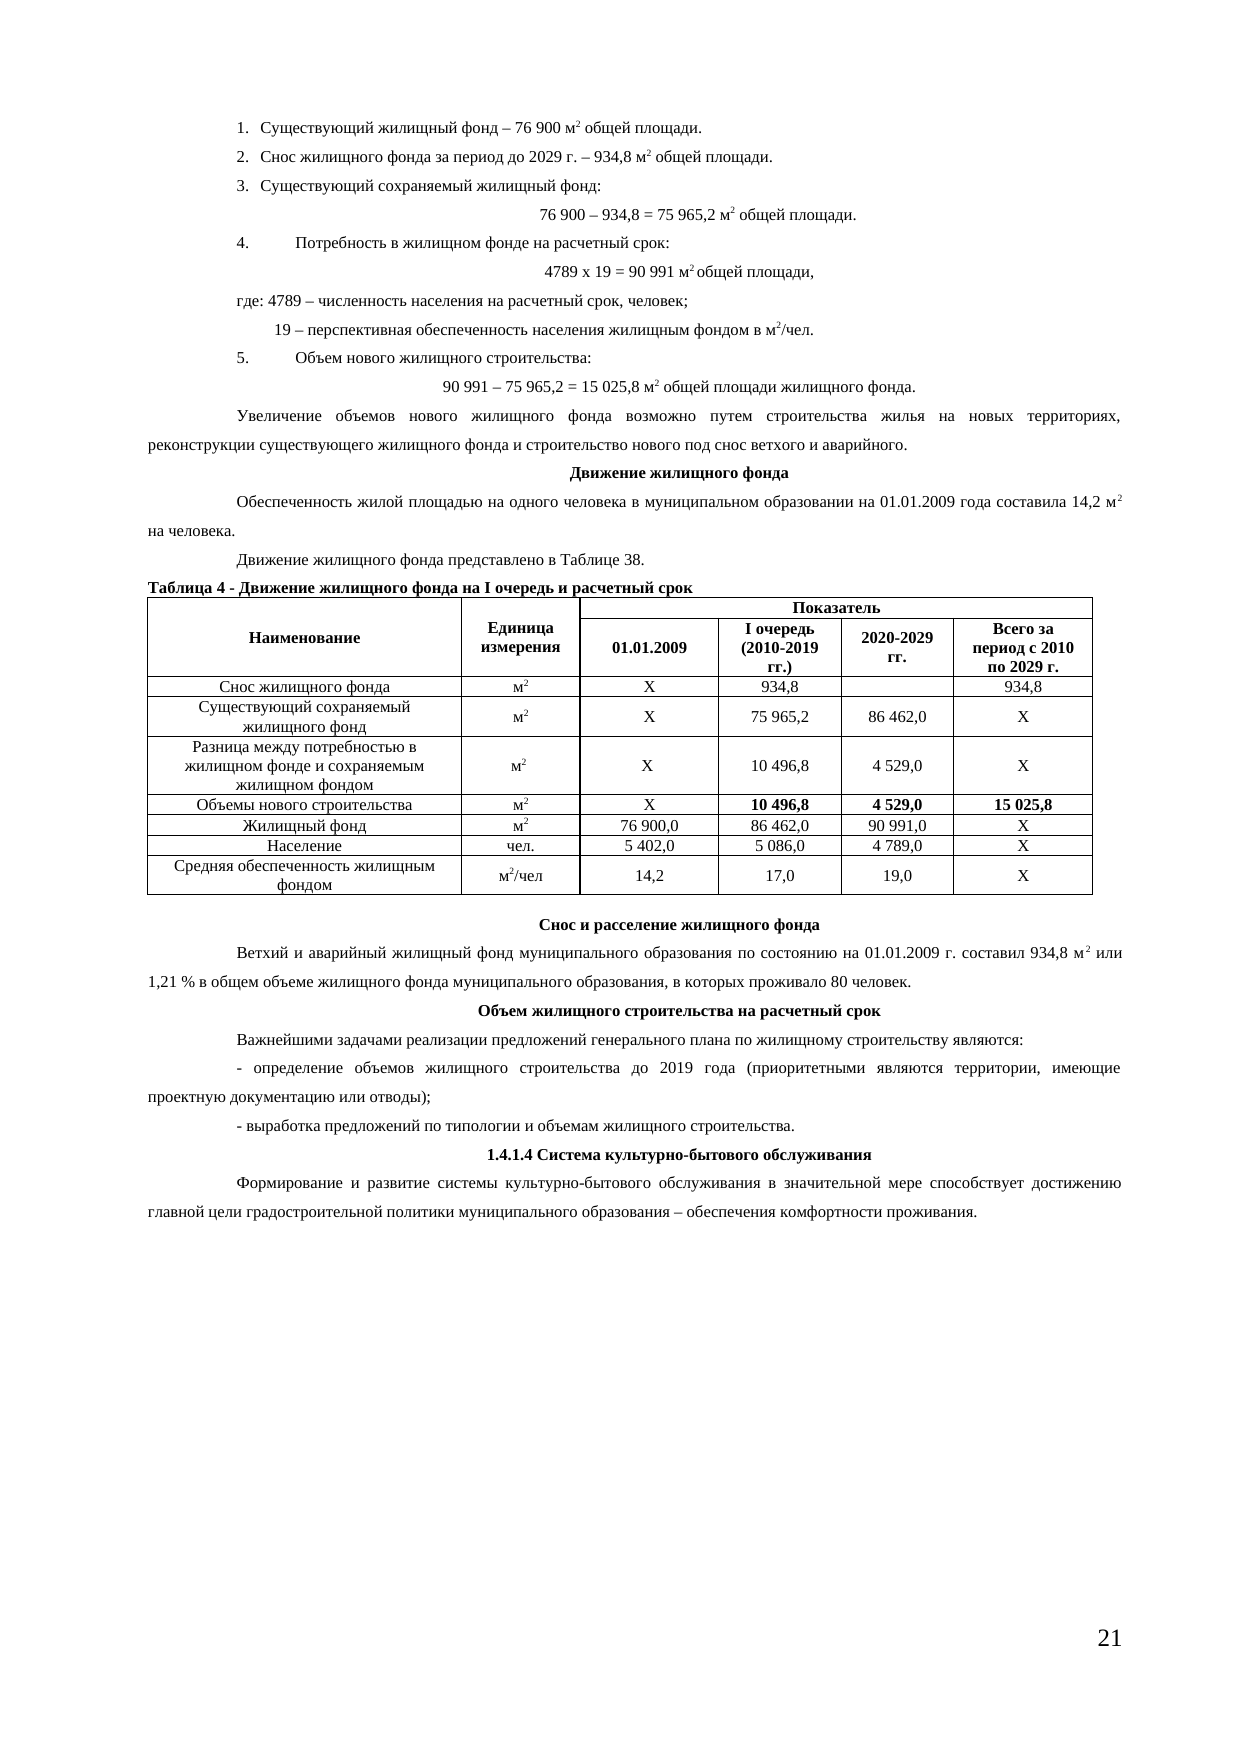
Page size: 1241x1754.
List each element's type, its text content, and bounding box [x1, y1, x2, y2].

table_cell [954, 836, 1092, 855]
table_cell Снос жилищного фонда [148, 677, 461, 696]
table_cell 934,8 [719, 677, 841, 696]
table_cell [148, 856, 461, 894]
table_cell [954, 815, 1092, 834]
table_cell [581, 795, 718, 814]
text Объем жилищного строительства на расчетный срок [148, 1001, 1122, 1020]
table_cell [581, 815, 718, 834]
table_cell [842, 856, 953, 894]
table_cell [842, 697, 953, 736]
list Существующий жилищный фонд – 76 900 м2 общей площади. [148, 118, 1122, 137]
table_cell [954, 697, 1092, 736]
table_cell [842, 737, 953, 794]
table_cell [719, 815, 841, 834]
text 90 991 – 75 965,2 = 15 025,8 м2 общей площади жилищного фонда. [148, 377, 1122, 396]
text 76 900 – 934,8 = 75 965,2 м2 общей площади. [274, 204, 1122, 223]
table_cell м2 [462, 697, 579, 736]
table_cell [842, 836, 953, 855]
table_cell 75 965,2 [719, 697, 841, 736]
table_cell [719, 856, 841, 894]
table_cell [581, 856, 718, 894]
table_cell Х [581, 677, 718, 696]
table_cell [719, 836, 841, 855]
text Движение жилищного фонда представлено в Таблице 38. [148, 549, 1122, 568]
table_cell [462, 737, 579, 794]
table_cell Х [581, 697, 718, 736]
text Важнейшими задачами реализации предложений генерального плана по жилищному строительству являются: [148, 1029, 1122, 1048]
table_header Единица измерения [462, 598, 579, 676]
table_cell 934,8 [954, 677, 1092, 696]
text 4789 х 19 = 90 991 м2 общей площади, [148, 262, 1122, 281]
text Снос и расселение жилищного фонда [148, 914, 1122, 933]
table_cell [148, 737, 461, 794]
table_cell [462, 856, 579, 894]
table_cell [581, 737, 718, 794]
list Снос жилищного фонда за период до 2029 г. – 934,8 м2 общей площади. [148, 147, 1122, 166]
text 19 – перспективная обеспеченность населения жилищным фондом в м2/чел. [274, 319, 1122, 338]
text Обеспеченность жилой площадью на одного человека в муниципальном образовании на 01.01.2009 года составила 14,2 м2 на человека. [148, 492, 1122, 540]
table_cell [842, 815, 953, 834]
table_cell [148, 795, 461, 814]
subtitle 1.4.1.4 Система культурно-бытового обслуживания [148, 1144, 1122, 1163]
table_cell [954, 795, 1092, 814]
table_cell 01.01.2009 [581, 619, 718, 676]
list Потребность в жилищном фонде на расчетный срок: [148, 233, 1122, 252]
table_cell [842, 677, 953, 696]
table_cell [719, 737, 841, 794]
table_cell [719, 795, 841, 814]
text Таблица 4 - Движение жилищного фонда на I очередь и расчетный срок [148, 578, 1122, 597]
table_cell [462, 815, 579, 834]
table_header Наименование [148, 598, 461, 676]
table_cell Существующий сохраняемый жилищного фонд [148, 697, 461, 736]
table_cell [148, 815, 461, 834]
text Ветхий и аварийный жилищный фонд муниципального образования по состоянию на 01.01.2009 г. составил 934,8 м2 или 1,21 % в общем объеме жилищного фонда муниципального образования, в которых проживало 80 человек. [148, 943, 1122, 991]
text где: 4789 – численность населения на расчетный срок, человек; [148, 291, 1122, 310]
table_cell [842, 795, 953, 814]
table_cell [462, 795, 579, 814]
text Движение жилищного фонда [148, 463, 1122, 482]
table_cell I очередь (2010-2019 гг.) [719, 619, 841, 676]
text Формирование и развитие системы культурно-бытового обслуживания в значительной мере способствует достижению главной цели градостроительной политики муниципального образования – обеспечения комфортности проживания. [148, 1173, 1122, 1221]
text - определение объемов жилищного строительства до 2019 года (приоритетными являются территории, имеющие проектную документацию или отводы); [148, 1058, 1122, 1106]
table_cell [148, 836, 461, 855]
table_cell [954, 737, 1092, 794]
text Увеличение объемов нового жилищного фонда возможно путем строительства жилья на новых территориях, реконструкции существующего жилищного фонда и строительство нового под снос ветхого и аварийного. [148, 406, 1122, 453]
table_cell м2 [462, 677, 579, 696]
table_header Показатель [581, 598, 1092, 617]
list Существующий сохраняемый жилищный фонд: [148, 176, 1122, 195]
table_cell 2020-2029 гг. [842, 619, 953, 676]
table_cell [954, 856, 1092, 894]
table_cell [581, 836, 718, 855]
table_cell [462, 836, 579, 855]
text - выработка предложений по типологии и объемам жилищного строительства. [148, 1116, 1122, 1135]
list Объем нового жилищного строительства: [148, 348, 1122, 367]
table_cell Всего за период с 2010 по 2029 г. [954, 619, 1092, 676]
